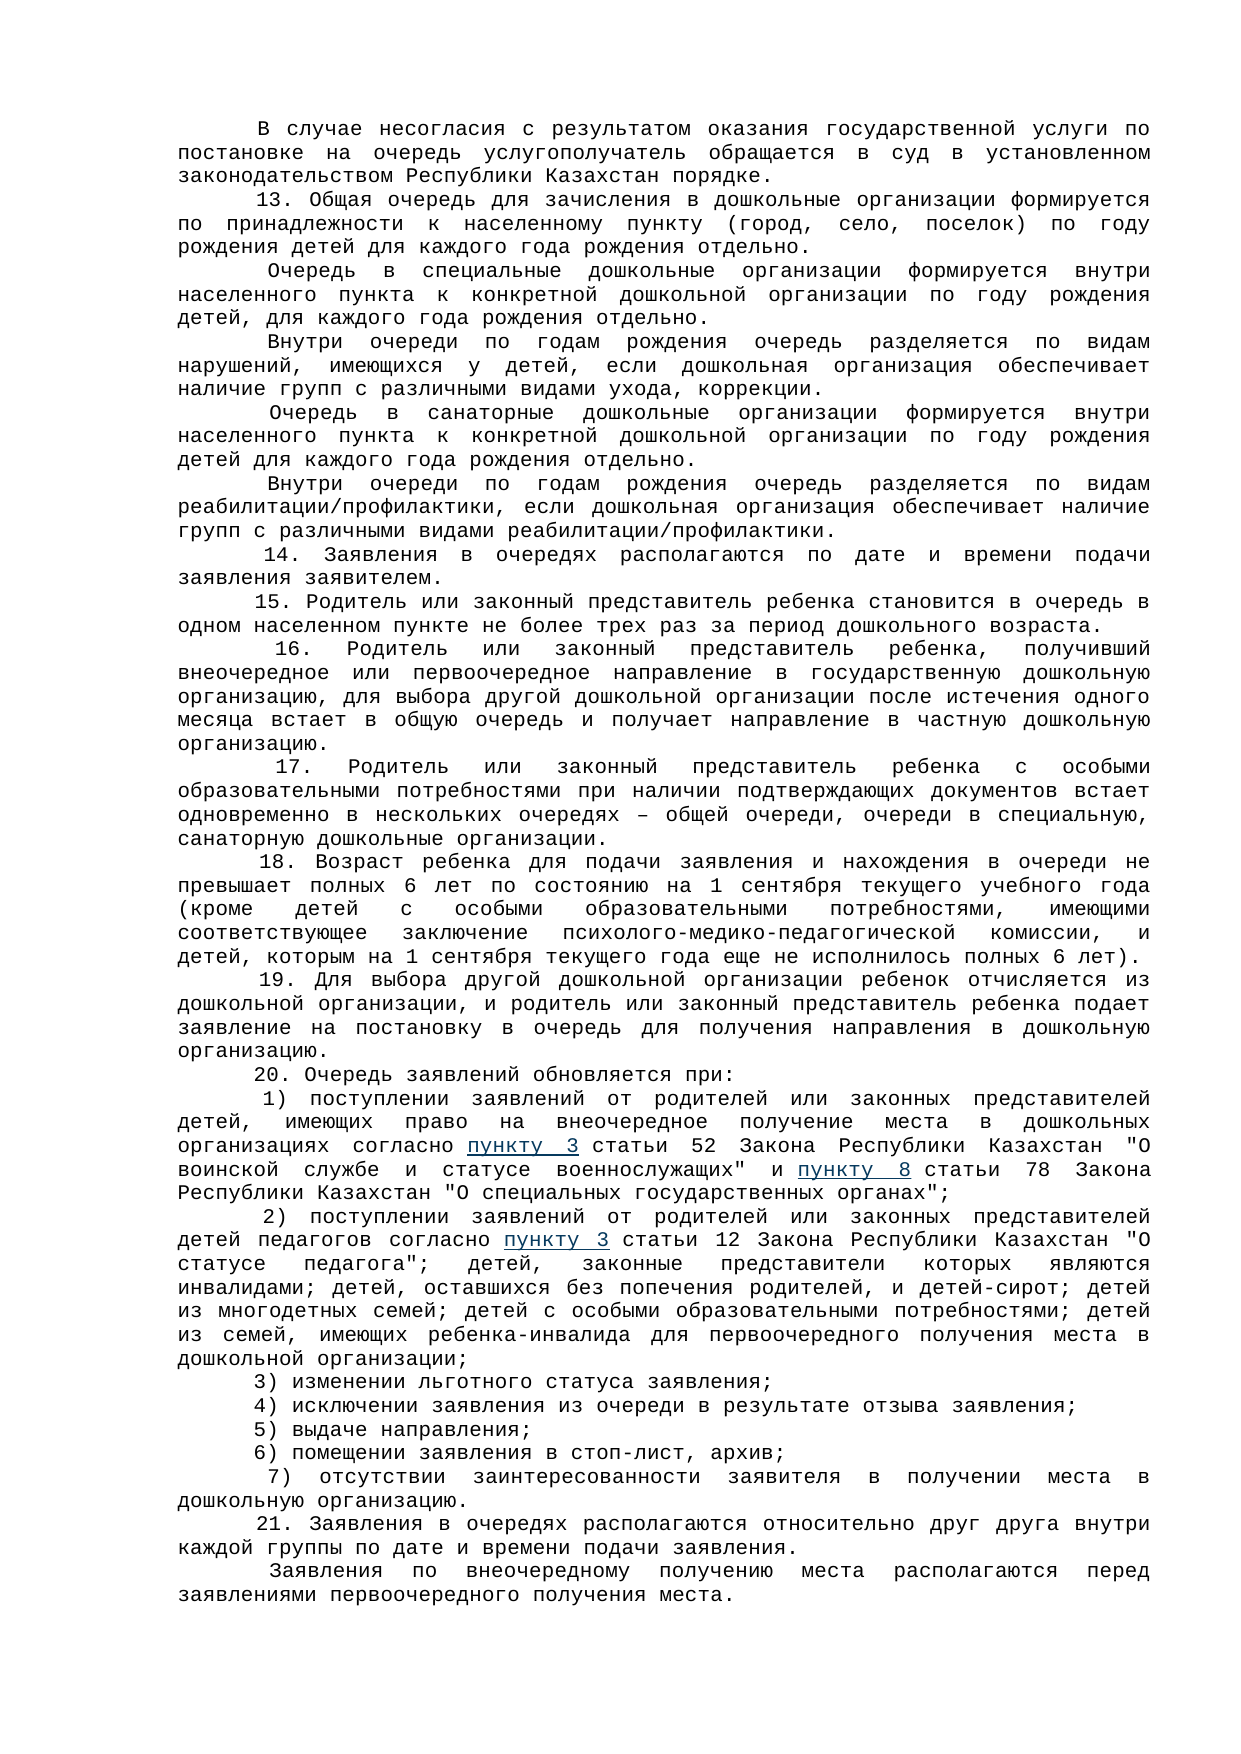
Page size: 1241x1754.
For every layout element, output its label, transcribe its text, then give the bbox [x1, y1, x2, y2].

text 17. Родитель или законный представитель ребенка с особыми образовательными потребностями при наличии подтверждающих документов встает одновременно в нескольких очередях – общей очереди, очереди в специальную, санаторную дошкольные организации. [177, 757, 1152, 851]
text 14. Заявления в очередях располагаются по дате и времени подачи заявления заявителем. [177, 544, 1152, 591]
text 18. Возраст ребенка для подачи заявления и нахождения в очереди не превышает полных 6 лет по состоянию на 1 сентября текущего учебного года (кроме детей с особыми образовательными потребностями, имеющими соответствующее заключение психолого-медико-педагогической комиссии, и детей, которым на 1 сентября текущего года еще не исполнилось полных 6 лет). [177, 851, 1152, 969]
text Внутри очереди по годам рождения очередь разделяется по видам нарушений, имеющихся у детей, если дошкольная организация обеспечивает наличие групп с различными видами ухода, коррекции. [177, 331, 1152, 402]
text 21. Заявления в очередях располагаются относительно друг друга внутри каждой группы по дате и времени подачи заявления. [177, 1513, 1152, 1561]
text Очередь в санаторные дошкольные организации формируется внутри населенного пункта к конкретной дошкольной организации по году рождения детей для каждого года рождения отдельно. [177, 402, 1152, 473]
text 3) изменении льготного статуса заявления; [177, 1371, 1152, 1395]
text 20. Очередь заявлений обновляется при: [177, 1064, 1152, 1088]
text В случае несогласия с результатом оказания государственной услуги по постановке на очередь услугополучатель обращается в суд в установленном законодательством Республики Казахстан порядке. [177, 118, 1152, 189]
text 15. Родитель или законный представитель ребенка становится в очередь в одном населенном пункте не более трех раз за период дошкольного возраста. [177, 591, 1152, 638]
text 16. Родитель или законный представитель ребенка, получивший внеочередное или первоочередное направление в государственную дошкольную организацию, для выбора другой дошкольной организации после истечения одного месяца встает в общую очередь и получает направление в частную дошкольную организацию. [177, 638, 1152, 757]
text Заявления по внеочередному получению места располагаются перед заявлениями первоочередного получения места. [177, 1561, 1152, 1608]
text 7) отсутствии заинтересованности заявителя в получении места в дошкольную организацию. [177, 1466, 1152, 1513]
text 13. Общая очередь для зачисления в дошкольные организации формируется по принадлежности к населенному пункту (город, село, поселок) по году рождения детей для каждого года рождения отдельно. [177, 189, 1152, 260]
text 5) выдаче направления; [177, 1419, 1152, 1442]
text 6) помещении заявления в стоп-лист, архив; [177, 1442, 1152, 1466]
text Очередь в специальные дошкольные организации формируется внутри населенного пункта к конкретной дошкольной организации по году рождения детей, для каждого года рождения отдельно. [177, 260, 1152, 331]
text Внутри очереди по годам рождения очередь разделяется по видам реабилитации/профилактики, если дошкольная организация обеспечивает наличие групп с различными видами реабилитации/профилактики. [177, 473, 1152, 544]
text 19. Для выбора другой дошкольной организации ребенок отчисляется из дошкольной организации, и родитель или законный представитель ребенка подает заявление на постановку в очередь для получения направления в дошкольную организацию. [177, 969, 1152, 1064]
text 2) поступлении заявлений от родителей или законных представителей детей педагогов согласно пункту 3 статьи 12 Закона Республики Казахстан "О статусе педагога"; детей, законные представители которых являются инвалидами; детей, оставшихся без попечения родителей, и детей-сирот; детей из многодетных семей; детей с особыми образовательными потребностями; детей из семей, имеющих ребенка-инвалида для первоочередного получения места в дошкольной организации; [177, 1206, 1152, 1371]
text 1) поступлении заявлений от родителей или законных представителей детей, имеющих право на внеочередное получение места в дошкольных организациях согласно пункту 3 статьи 52 Закона Республики Казахстан "О воинской службе и статусе военнослужащих" и пункту 8 статьи 78 Закона Республики Казахстан "О специальных государственных органах"; [177, 1088, 1152, 1206]
text 4) исключении заявления из очереди в результате отзыва заявления; [177, 1395, 1152, 1419]
